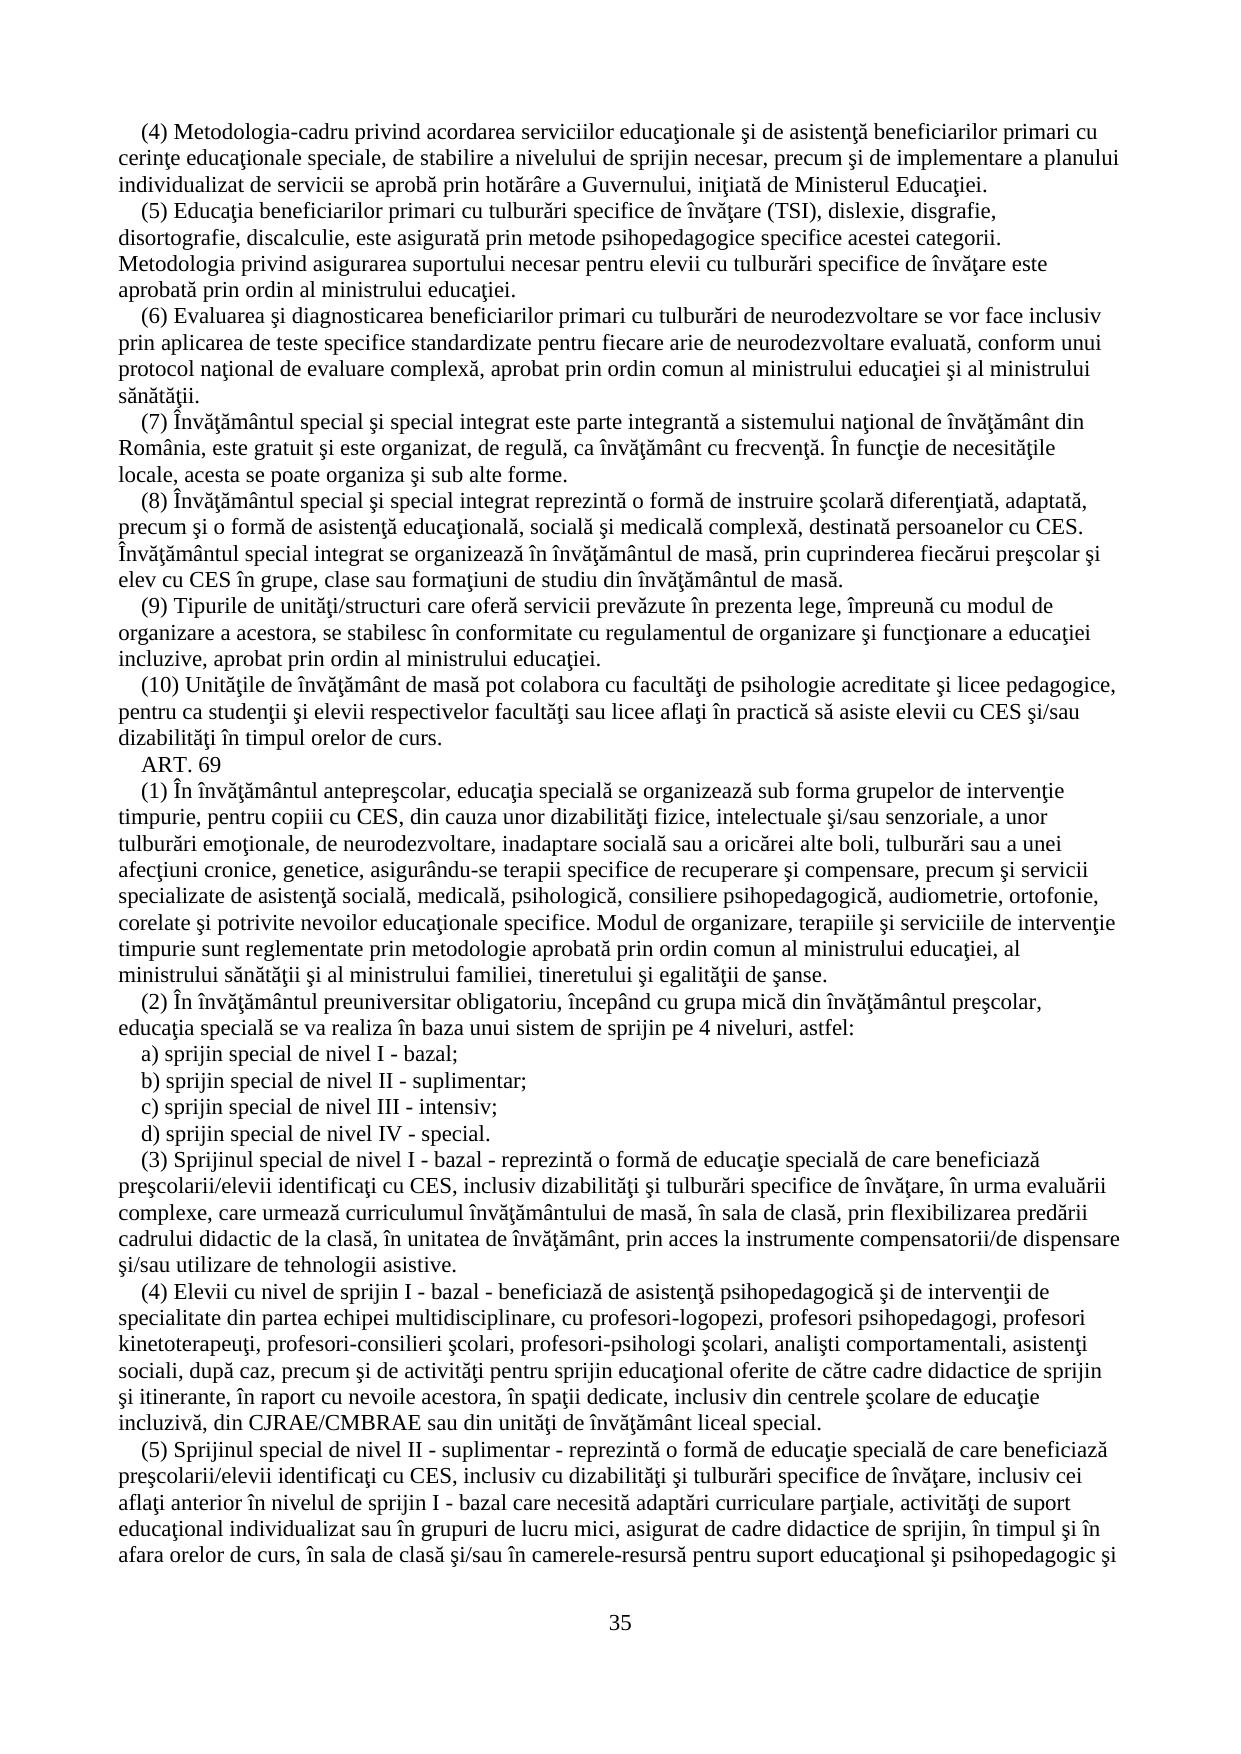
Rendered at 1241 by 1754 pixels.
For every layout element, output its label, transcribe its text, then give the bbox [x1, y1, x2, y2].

text (3) Sprijinul special de nivel I - bazal - reprezintă o formă de educaţie specială de care beneficiază preşcolarii/elevii identificaţi cu CES, inclusiv dizabilităţi şi tulburări specifice de învăţare, în urma evaluării complexe, care urmează curriculumul învăţământului de masă, în sala de clasă, prin flexibilizarea predării cadrului didactic de la clasă, în unitatea de învăţământ, prin acces la instrumente compensatorii/de dispensare şi/sau utilizare de tehnologii asistive. [118, 1146, 1122, 1278]
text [118, 1436, 1122, 1568]
text (4) Elevii cu nivel de sprijin I - bazal - beneficiază de asistenţă psihopedagogică şi de intervenţii de specialitate din partea echipei multidisciplinare, cu profesori-logopezi, profesori psihopedagogi, profesori kinetoterapeuţi, profesori-consilieri şcolari, profesori-psihologi şcolari, analişti comportamentali, asistenţi sociali, după caz, precum şi de activităţi pentru sprijin educaţional oferite de către cadre didactice de sprijin şi itinerante, în raport cu nevoile acestora, în spaţii dedicate, inclusiv din centrele şcolare de educaţie incluzivă, din CJRAE/CMBRAE sau din unităţi de învăţământ liceal special. [118, 1278, 1122, 1436]
text a) sprijin special de nivel I - bazal; [118, 1041, 1122, 1067]
text (2) În învăţământul preuniversitar obligatoriu, începând cu grupa mică din învăţământul preşcolar, educaţia specială se va realiza în baza unui sistem de sprijin pe 4 niveluri, astfel: [118, 988, 1122, 1041]
text (1) În învăţământul antepreşcolar, educaţia specială se organizează sub forma grupelor de intervenţie timpurie, pentru copiii cu CES, din cauza unor dizabilităţi fizice, intelectuale şi/sau senzoriale, a unor tulburări emoţionale, de neurodezvoltare, inadaptare socială sau a oricărei alte boli, tulburări sau a unei afecţiuni cronice, genetice, asigurându-se terapii specifice de recuperare şi compensare, precum şi servicii specializate de asistenţă socială, medicală, psihologică, consiliere psihopedagogică, audiometrie, ortofonie, corelate şi potrivite nevoilor educaţionale specifice. Modul de organizare, terapiile şi serviciile de intervenţie timpurie sunt reglementate prin metodologie aprobată prin ordin comun al ministrului educaţiei, al ministrului sănătăţii şi al ministrului familiei, tineretului şi egalităţii de şanse. [118, 777, 1122, 988]
text (5) Educaţia beneficiarilor primari cu tulburări specifice de învăţare (TSI), dislexie, disgrafie, disortografie, discalculie, este asigurată prin metode psihopedagogice specifice acestei categorii. Metodologia privind asigurarea suportului necesar pentru elevii cu tulburări specifice de învăţare este aprobată prin ordin al ministrului educaţiei. [118, 197, 1122, 303]
text (9) Tipurile de unităţi/structuri care oferă servicii prevăzute în prezenta lege, împreună cu modul de organizare a acestora, se stabilesc în conformitate cu regulamentul de organizare şi funcţionare a educaţiei incluzive, aprobat prin ordin al ministrului educaţiei. [118, 592, 1122, 672]
text (8) Învăţământul special şi special integrat reprezintă o formă de instruire şcolară diferenţiată, adaptată, precum şi o formă de asistenţă educaţională, socială şi medicală complexă, destinată persoanelor cu CES. Învăţământul special integrat se organizează în învăţământul de masă, prin cuprinderea fiecărui preşcolar şi elev cu CES în grupe, clase sau formaţiuni de studiu din învăţământul de masă. [118, 487, 1122, 592]
text (6) Evaluarea şi diagnosticarea beneficiarilor primari cu tulburări de neurodezvoltare se vor face inclusiv prin aplicarea de teste specifice standardizate pentru fiecare arie de neurodezvoltare evaluată, conform unui protocol naţional de evaluare complexă, aprobat prin ordin comun al ministrului educaţiei şi al ministrului sănătăţii. [118, 303, 1122, 408]
text (7) Învăţământul special şi special integrat este parte integrantă a sistemului naţional de învăţământ din România, este gratuit şi este organizat, de regulă, ca învăţământ cu frecvenţă. În funcţie de necesităţile locale, acesta se poate organiza şi sub alte forme. [118, 408, 1122, 487]
text (4) Metodologia-cadru privind acordarea serviciilor educaţionale şi de asistenţă beneficiarilor primari cu cerinţe educaţionale speciale, de stabilire a nivelului de sprijin necesar, precum şi de implementare a planului individualizat de servicii se aprobă prin hotărâre a Guvernului, iniţiată de Ministerul Educaţiei. [118, 118, 1122, 197]
text d) sprijin special de nivel IV - special. [118, 1119, 1122, 1146]
text ART. 69 [118, 751, 1122, 777]
text c) sprijin special de nivel III - intensiv; [118, 1093, 1122, 1119]
text b) sprijin special de nivel II - suplimentar; [118, 1067, 1122, 1093]
text (10) Unităţile de învăţământ de masă pot colabora cu facultăţi de psihologie acreditate şi licee pedagogice, pentru ca studenţii şi elevii respectivelor facultăţi sau licee aflaţi în practică să asiste elevii cu CES şi/sau dizabilităţi în timpul orelor de curs. [118, 672, 1122, 751]
